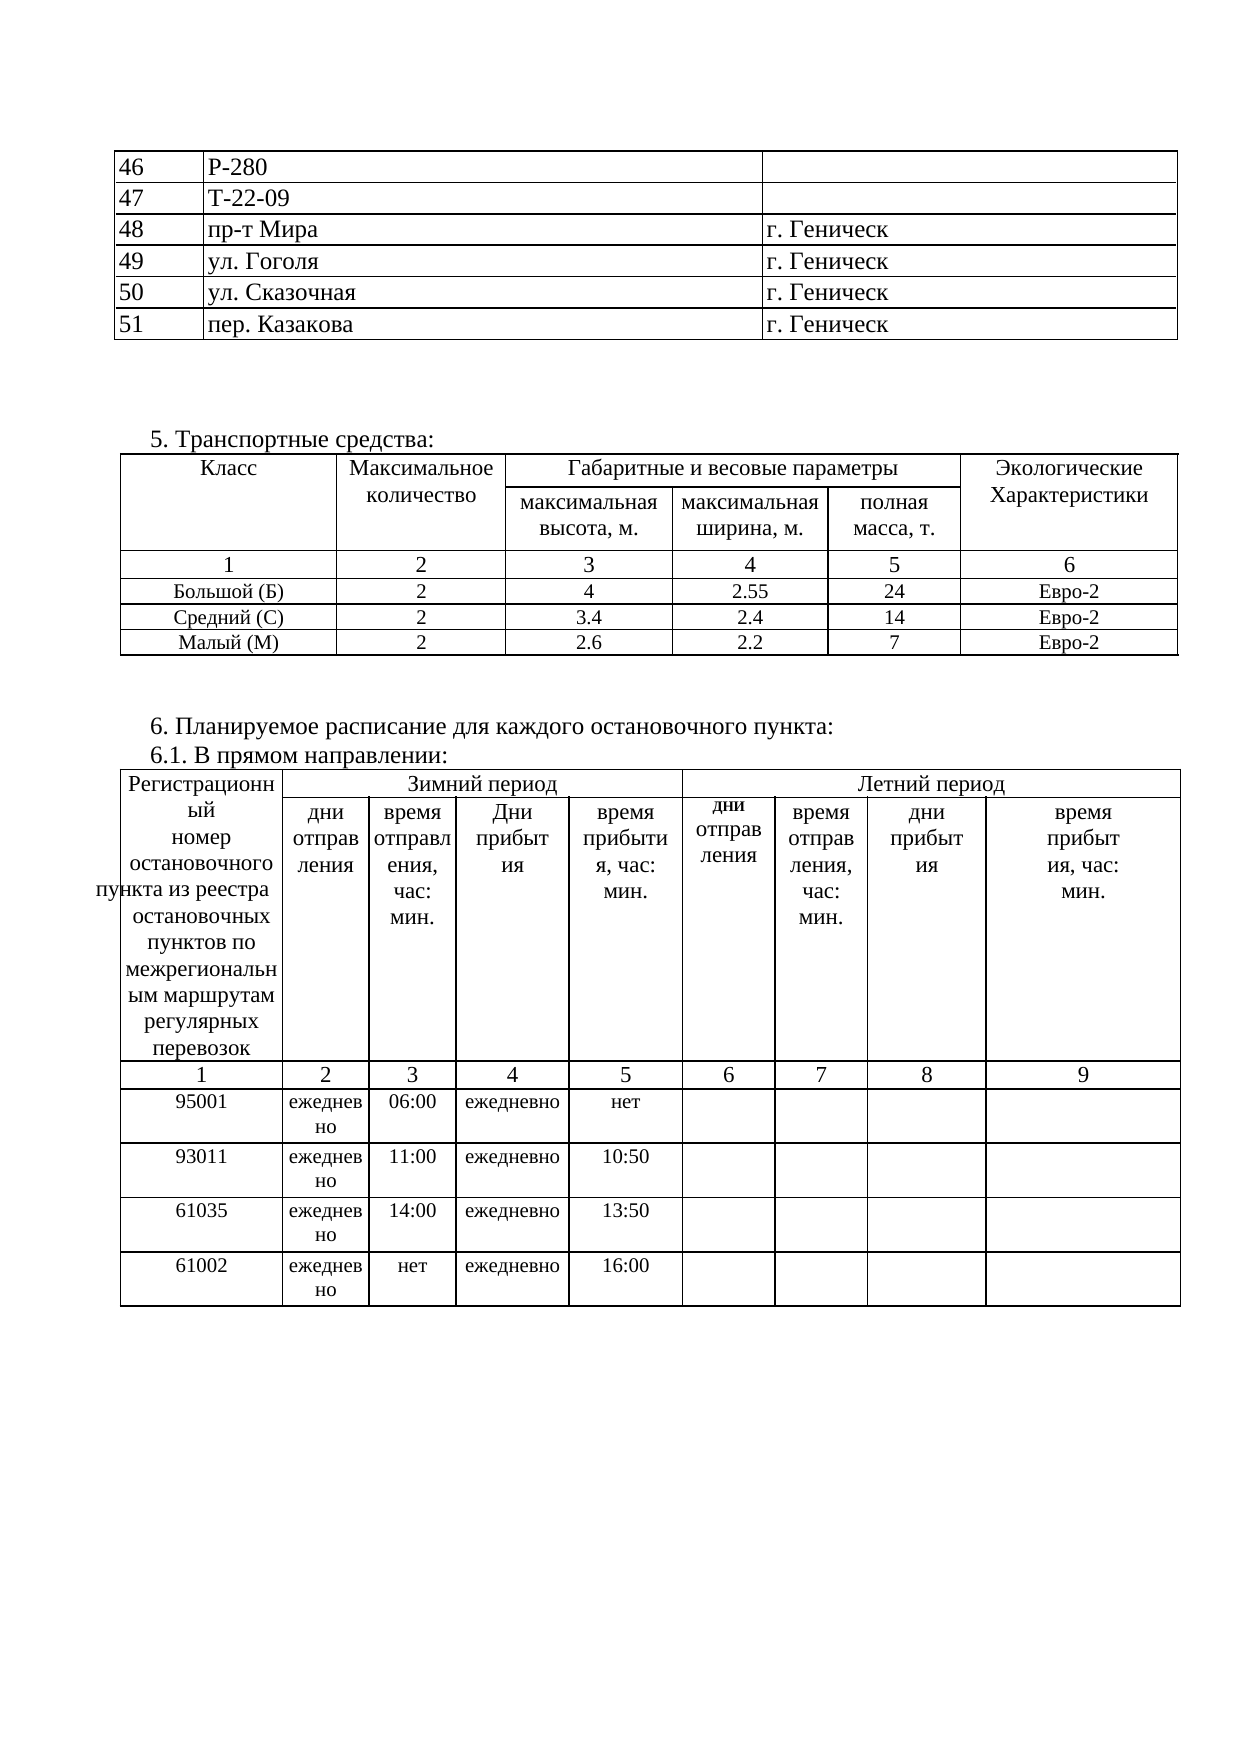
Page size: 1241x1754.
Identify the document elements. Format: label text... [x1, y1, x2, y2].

table_cell дни прибыт ия [868, 798, 985, 1060]
table_cell 93011 [121, 1144, 282, 1197]
table_cell 7 [776, 1062, 867, 1088]
table_cell 16:00 [570, 1253, 682, 1305]
table_cell пер. Казакова [204, 309, 762, 339]
table_cell [868, 1198, 985, 1251]
table_cell 2.55 [673, 579, 827, 603]
table_cell пр-т Мира [204, 215, 762, 244]
table_header Класс [121, 455, 336, 549]
table_cell г. Геническ [763, 244, 1177, 276]
table_cell ДНИ отправ ления [683, 798, 774, 1060]
table_cell 2.6 [506, 630, 672, 654]
table_cell полная масса, т. [829, 488, 960, 549]
table_cell 06:00 [370, 1090, 455, 1142]
table_cell [763, 152, 1177, 181]
table_header Максимальное количество [337, 455, 505, 549]
table_cell [776, 1198, 867, 1251]
table_header Регистрационный номер остановочного пункта из реестра остановочных пунктов по межрегиональным маршрутам регулярных перевозок [121, 770, 282, 1060]
table_cell нет [570, 1090, 682, 1142]
table_cell ул. Сказочная [204, 277, 762, 307]
table_cell [776, 1090, 867, 1142]
table_cell 13:50 [570, 1198, 682, 1251]
table_cell 2 [337, 579, 505, 603]
table_cell ежедневно [457, 1144, 568, 1197]
table_cell 4 [673, 551, 827, 577]
table_cell 51 [115, 308, 203, 339]
table_cell ежедневно [457, 1198, 568, 1251]
table_cell 9 [987, 1062, 1180, 1088]
table_cell Евро-2 [961, 605, 1177, 629]
table_cell [763, 181, 1177, 213]
table_header Габаритные и весовые параметры [506, 455, 960, 486]
table_cell 6 [683, 1062, 774, 1088]
table_cell максимальная высота, м. [506, 488, 672, 549]
table_cell Дни прибыт ия [457, 798, 568, 1060]
table_cell [987, 1198, 1180, 1251]
table_cell 10:50 [570, 1144, 682, 1197]
table_cell ежедневно [283, 1090, 368, 1142]
table_cell [776, 1144, 867, 1197]
table_cell [987, 1144, 1180, 1197]
table_cell 3 [506, 551, 672, 577]
table_cell 2 [337, 630, 505, 654]
table_cell 61035 [121, 1198, 282, 1251]
table_cell 2 [337, 605, 505, 629]
table_cell 4 [457, 1062, 568, 1088]
table_cell нет [370, 1253, 455, 1305]
table_cell [868, 1144, 985, 1197]
table_cell [987, 1253, 1180, 1305]
table_cell 11:00 [370, 1144, 455, 1197]
table_cell ул. Гоголя [204, 246, 762, 276]
table_cell дни отправ ления [283, 798, 368, 1060]
table_cell г. Геническ [763, 307, 1177, 339]
table_cell 2 [283, 1062, 368, 1088]
table_cell Р-280 [204, 152, 762, 181]
table_header Зимний период [283, 770, 682, 796]
table_cell максимальная ширина, м. [673, 488, 827, 549]
table_cell 6 [961, 551, 1177, 577]
text 6. Планируемое расписание для каждого остановочного пункта: [150, 711, 1090, 740]
table_cell [868, 1090, 985, 1142]
table_cell 95001 [121, 1090, 282, 1142]
table_cell Евро-2 [961, 579, 1177, 603]
table_cell 61002 [121, 1253, 282, 1305]
table_header Летний период [683, 770, 1180, 796]
table_cell [683, 1144, 774, 1197]
table_cell время отправл ения, час: мин. [370, 798, 455, 1060]
table_cell время прибыти я, час: мин. [570, 798, 682, 1060]
table_cell 47 [115, 183, 203, 213]
text 5. Транспортные средства: [150, 424, 1090, 453]
table_header Экологические Характеристики [961, 455, 1177, 549]
table_cell ежедневно [457, 1090, 568, 1142]
table_cell [683, 1198, 774, 1251]
table_cell 14:00 [370, 1198, 455, 1251]
table_cell Евро-2 [961, 630, 1177, 654]
table_cell 5 [829, 551, 960, 577]
table_cell 1 [121, 1062, 282, 1088]
table_cell г. Геническ [763, 213, 1177, 244]
table_cell 48 [115, 214, 203, 244]
table_cell г. Геническ [763, 276, 1177, 307]
table_cell 3.4 [506, 605, 672, 629]
table_cell 8 [868, 1062, 985, 1088]
table_cell Малый (М) [121, 630, 336, 654]
table_cell 50 [115, 277, 203, 307]
table_cell ежедневно [457, 1253, 568, 1305]
table_cell Большой (Б) [121, 579, 336, 603]
table_cell 2.4 [673, 605, 827, 629]
table_cell ежедневно [283, 1144, 368, 1197]
table_cell 2.2 [673, 630, 827, 654]
table_cell 1 [121, 551, 336, 577]
table_cell 5 [570, 1062, 682, 1088]
table_cell 14 [829, 605, 960, 629]
table_cell 2 [337, 551, 505, 577]
table_cell 24 [829, 579, 960, 603]
table_cell время прибыт ия, час: мин. [987, 798, 1180, 1060]
table_cell 4 [506, 579, 672, 603]
text 6.1. В прямом направлении: [150, 740, 1090, 768]
table_cell ежедневно [283, 1198, 368, 1251]
table_cell Средний (С) [121, 605, 336, 629]
table_cell [683, 1253, 774, 1305]
table_cell [683, 1090, 774, 1142]
table_cell 46 [115, 152, 203, 181]
table_cell [868, 1253, 985, 1305]
table_cell Т-22-09 [204, 183, 762, 213]
table_cell ежедневно [283, 1253, 368, 1305]
table_cell 3 [370, 1062, 455, 1088]
table_cell 7 [829, 630, 960, 654]
table_cell [987, 1090, 1180, 1142]
table_cell 49 [115, 245, 203, 276]
table_cell [776, 1253, 867, 1305]
table_cell время отправ ления, час: мин. [776, 798, 867, 1060]
